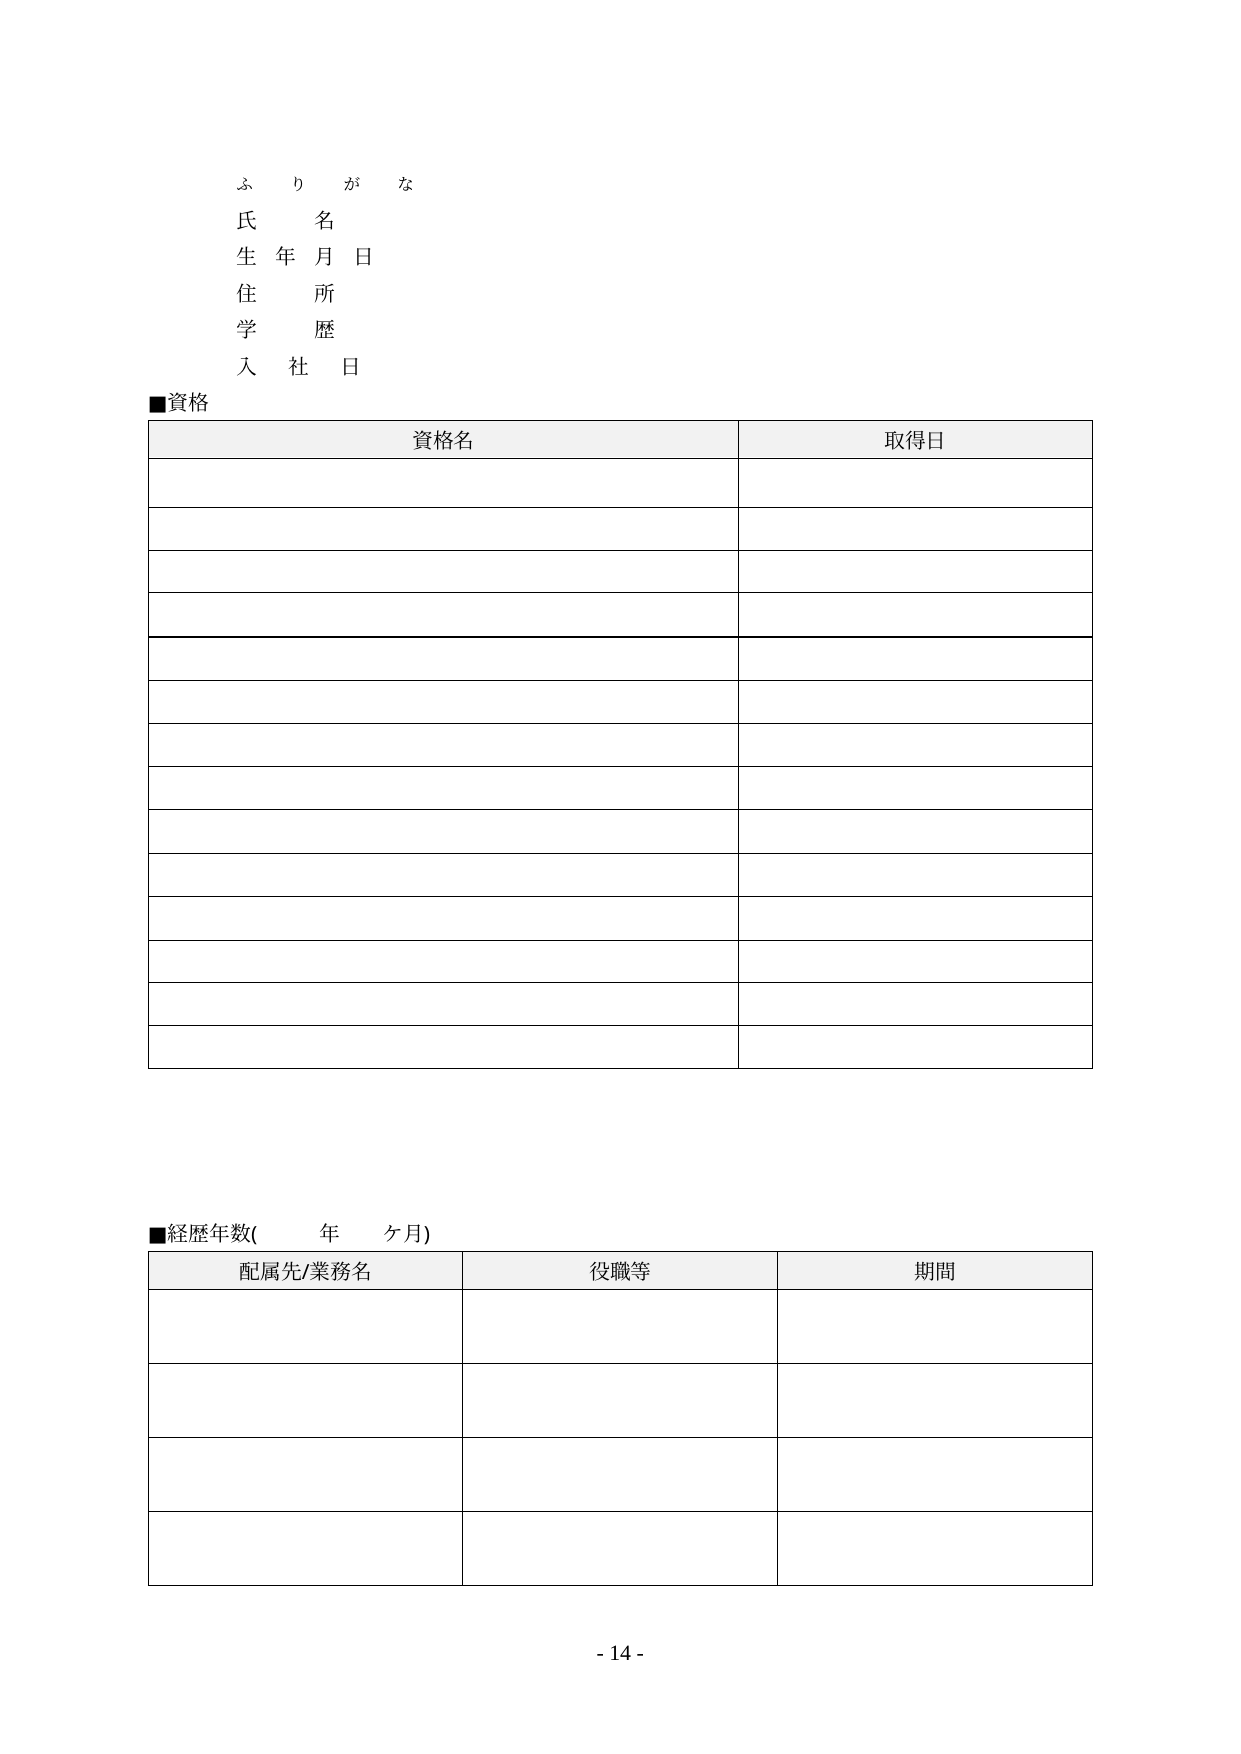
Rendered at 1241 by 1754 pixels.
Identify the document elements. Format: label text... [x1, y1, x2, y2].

table_cell [149, 681, 738, 722]
text 氏名 [236, 201, 414, 238]
table_cell [739, 724, 1092, 766]
table_cell [739, 983, 1092, 1025]
table_cell [739, 638, 1092, 680]
table_cell [149, 724, 738, 766]
text ■経歴年数( 年 ケ月) [148, 1215, 1092, 1251]
table_cell [739, 508, 1092, 550]
table_cell [149, 551, 738, 592]
table_cell [463, 1364, 777, 1437]
text 住所 [236, 274, 414, 311]
table_cell [149, 508, 738, 550]
table_cell [739, 941, 1092, 982]
table_cell [739, 897, 1092, 940]
table_cell [463, 1290, 777, 1363]
table_cell [778, 1364, 1092, 1437]
text ふりがな [236, 165, 414, 201]
table_cell [149, 459, 738, 507]
table_cell [739, 551, 1092, 592]
table_cell [739, 681, 1092, 722]
table_header 配属先/業務名 [149, 1252, 462, 1289]
text 生年月日 [236, 238, 414, 274]
table_cell [149, 941, 738, 982]
table_cell [149, 1364, 462, 1437]
table_header 役職等 [463, 1252, 777, 1289]
table_cell [149, 767, 738, 809]
table_cell [149, 1512, 462, 1584]
table_cell [149, 810, 738, 852]
table_cell [778, 1512, 1092, 1584]
table_cell [739, 854, 1092, 896]
table_header 資格名 [149, 421, 738, 457]
table_cell [149, 983, 738, 1025]
table_cell [463, 1512, 777, 1584]
table_cell [739, 1026, 1092, 1068]
table_cell [739, 459, 1092, 507]
table_cell [149, 638, 738, 680]
table_header 期間 [778, 1252, 1092, 1289]
table_cell [149, 1290, 462, 1363]
text 入社日 [236, 347, 414, 383]
table_cell [739, 593, 1092, 636]
table_cell [463, 1438, 777, 1511]
table_cell [149, 593, 738, 636]
table_cell [739, 810, 1092, 852]
table_header 取得日 [739, 421, 1092, 457]
table_cell [149, 1438, 462, 1511]
table_cell [149, 897, 738, 940]
table_cell [149, 854, 738, 896]
table_cell [778, 1438, 1092, 1511]
text ■資格 [148, 383, 1092, 420]
table_cell [149, 1026, 738, 1068]
table_cell [739, 767, 1092, 809]
table_cell [778, 1290, 1092, 1363]
text 学歴 [236, 311, 414, 347]
